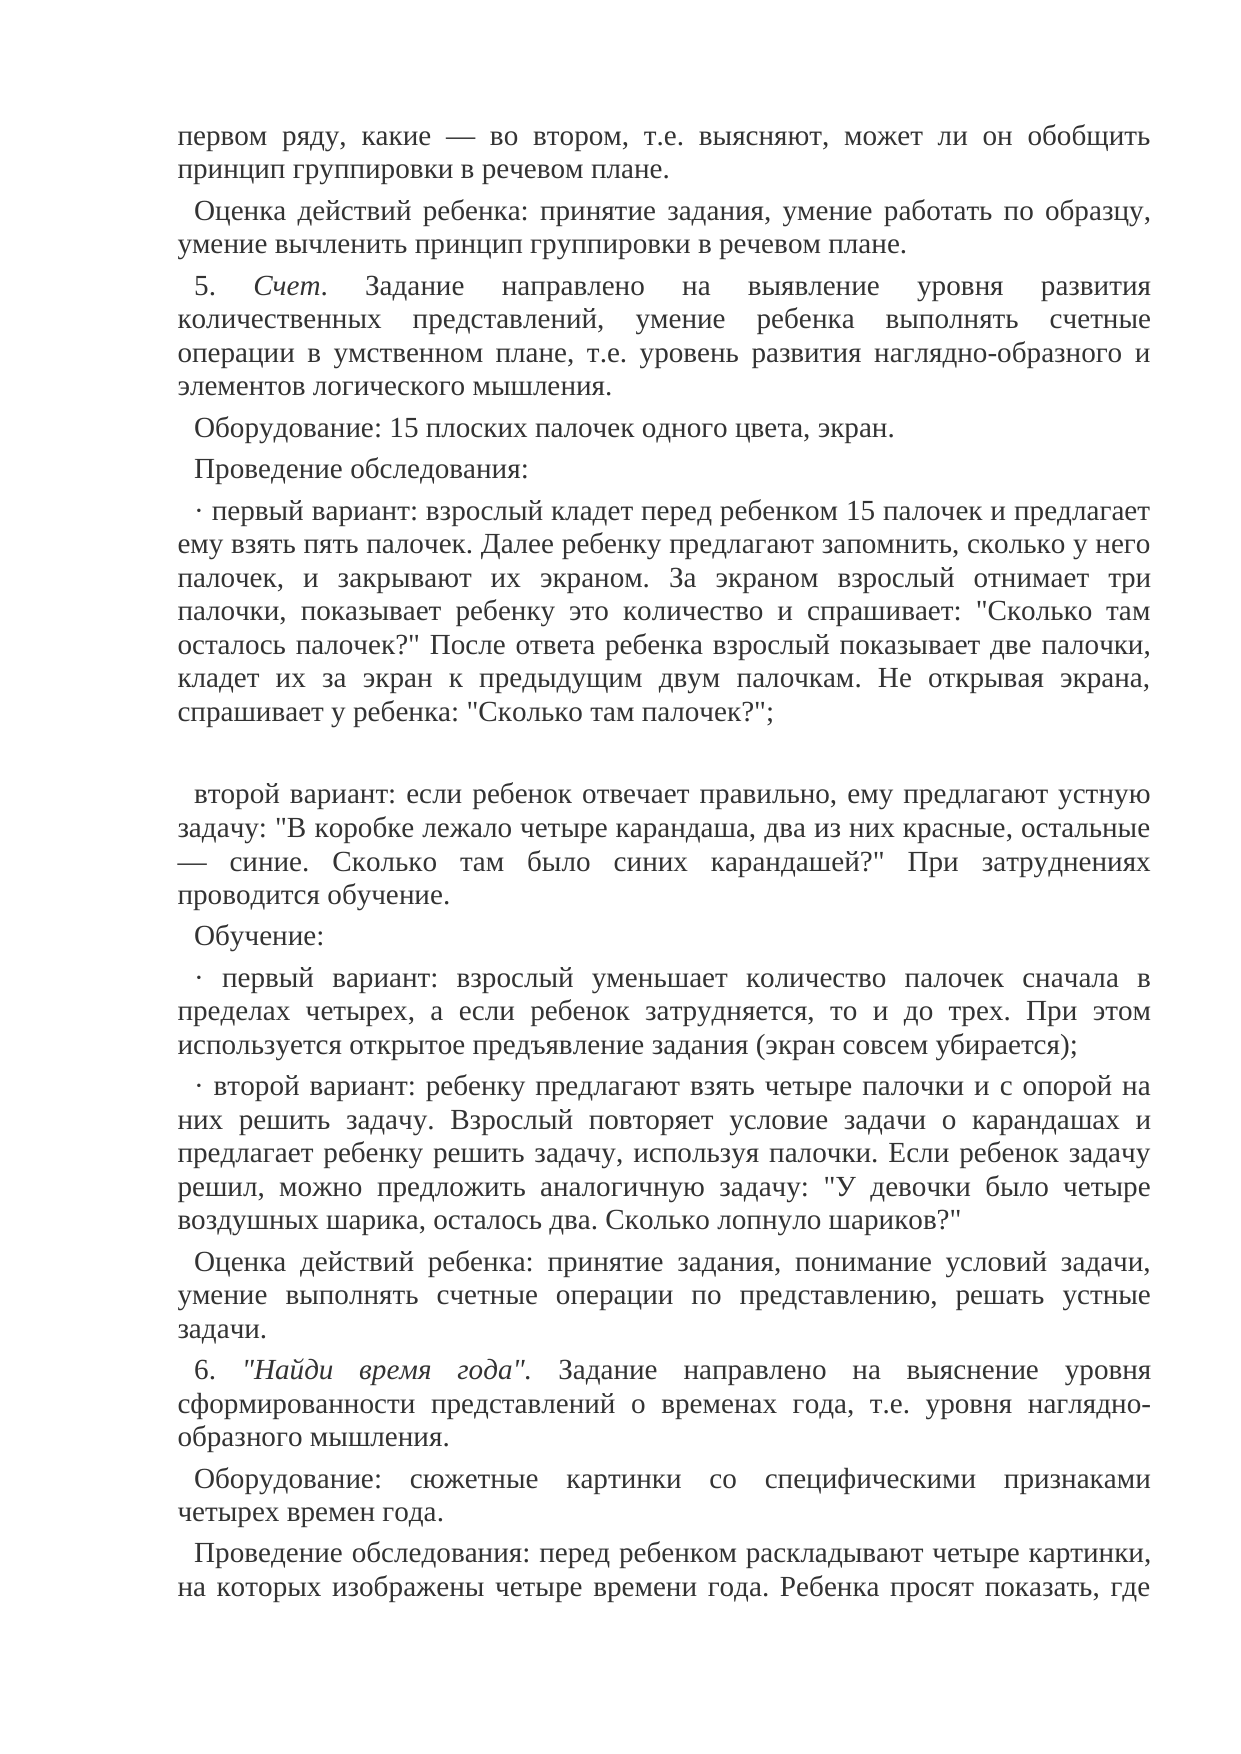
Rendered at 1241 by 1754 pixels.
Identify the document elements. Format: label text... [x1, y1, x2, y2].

text Обучение: [177, 918, 1152, 952]
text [177, 118, 1152, 185]
text · первый вариант: взрослый кладет перед ребенком 15 палочек и предлагает ему взять пять палочек. Далее ребенку предлагают запомнить, сколько у него палочек, и закрывают их экраном. За экраном взрослый отнимает три палочки, показывает ребенку это количество и спрашивает: "Сколько там осталось палочек?" После ответа ребенка взрослый показывает две палочки, кладет их за экран к предыдущим двум палочкам. Не открывая экрана, спрашивает у ребенка: "Сколько там палочек?"; [177, 493, 1152, 727]
text Оценка действий ребенка: принятие задания, умение работать по образцу, умение вычленить принцип группировки в речевом плане. [177, 193, 1152, 260]
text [177, 1536, 1152, 1603]
text 5. Счет. Задание направлено на выявление уровня развития количественных представлений, умение ребенка выполнять счетные операции в умственном плане, т.е. уровень развития наглядно-образного и элементов логического мышления. [177, 268, 1152, 402]
text · первый вариант: взрослый уменьшает количество палочек сначала в пределах четырех, а если ребенок затрудняется, то и до трех. При этом используется открытое предъявление задания (экран совсем убирается); [177, 960, 1152, 1061]
text Оценка действий ребенка: принятие задания, понимание условий задачи, умение выполнять счетные операции по представлению, решать устные задачи. [177, 1244, 1152, 1344]
text второй вариант: если ребенок отвечает правильно, ему предлагают устную задачу: "В коробке лежало четыре карандаша, два из них красные, остальные — синие. Сколько там было синих карандашей?" При затруднениях проводится обучение. [177, 777, 1152, 911]
text · второй вариант: ребенку предлагают взять четыре палочки и с опорой на них решить задачу. Взрослый повторяет условие задачи о карандашах и предлагает ребенку решить задачу, используя палочки. Если ребенок задачу решил, можно предложить аналогичную задачу: "У девочки было четыре воздушных шарика, осталось два. Сколько лопнуло шариков?" [177, 1068, 1152, 1236]
text Оборудование: 15 плоских палочек одного цвета, экран. [177, 410, 1152, 443]
text Оборудование: сюжетные картинки со специфическими признаками четырех времен года. [177, 1461, 1152, 1528]
text 6. "Найди время года". Задание направлено на выяснение уровня сформированности представлений о временах года, т.е. уровня наглядно-образного мышления. [177, 1352, 1152, 1453]
text Проведение обследования: [177, 451, 1152, 485]
